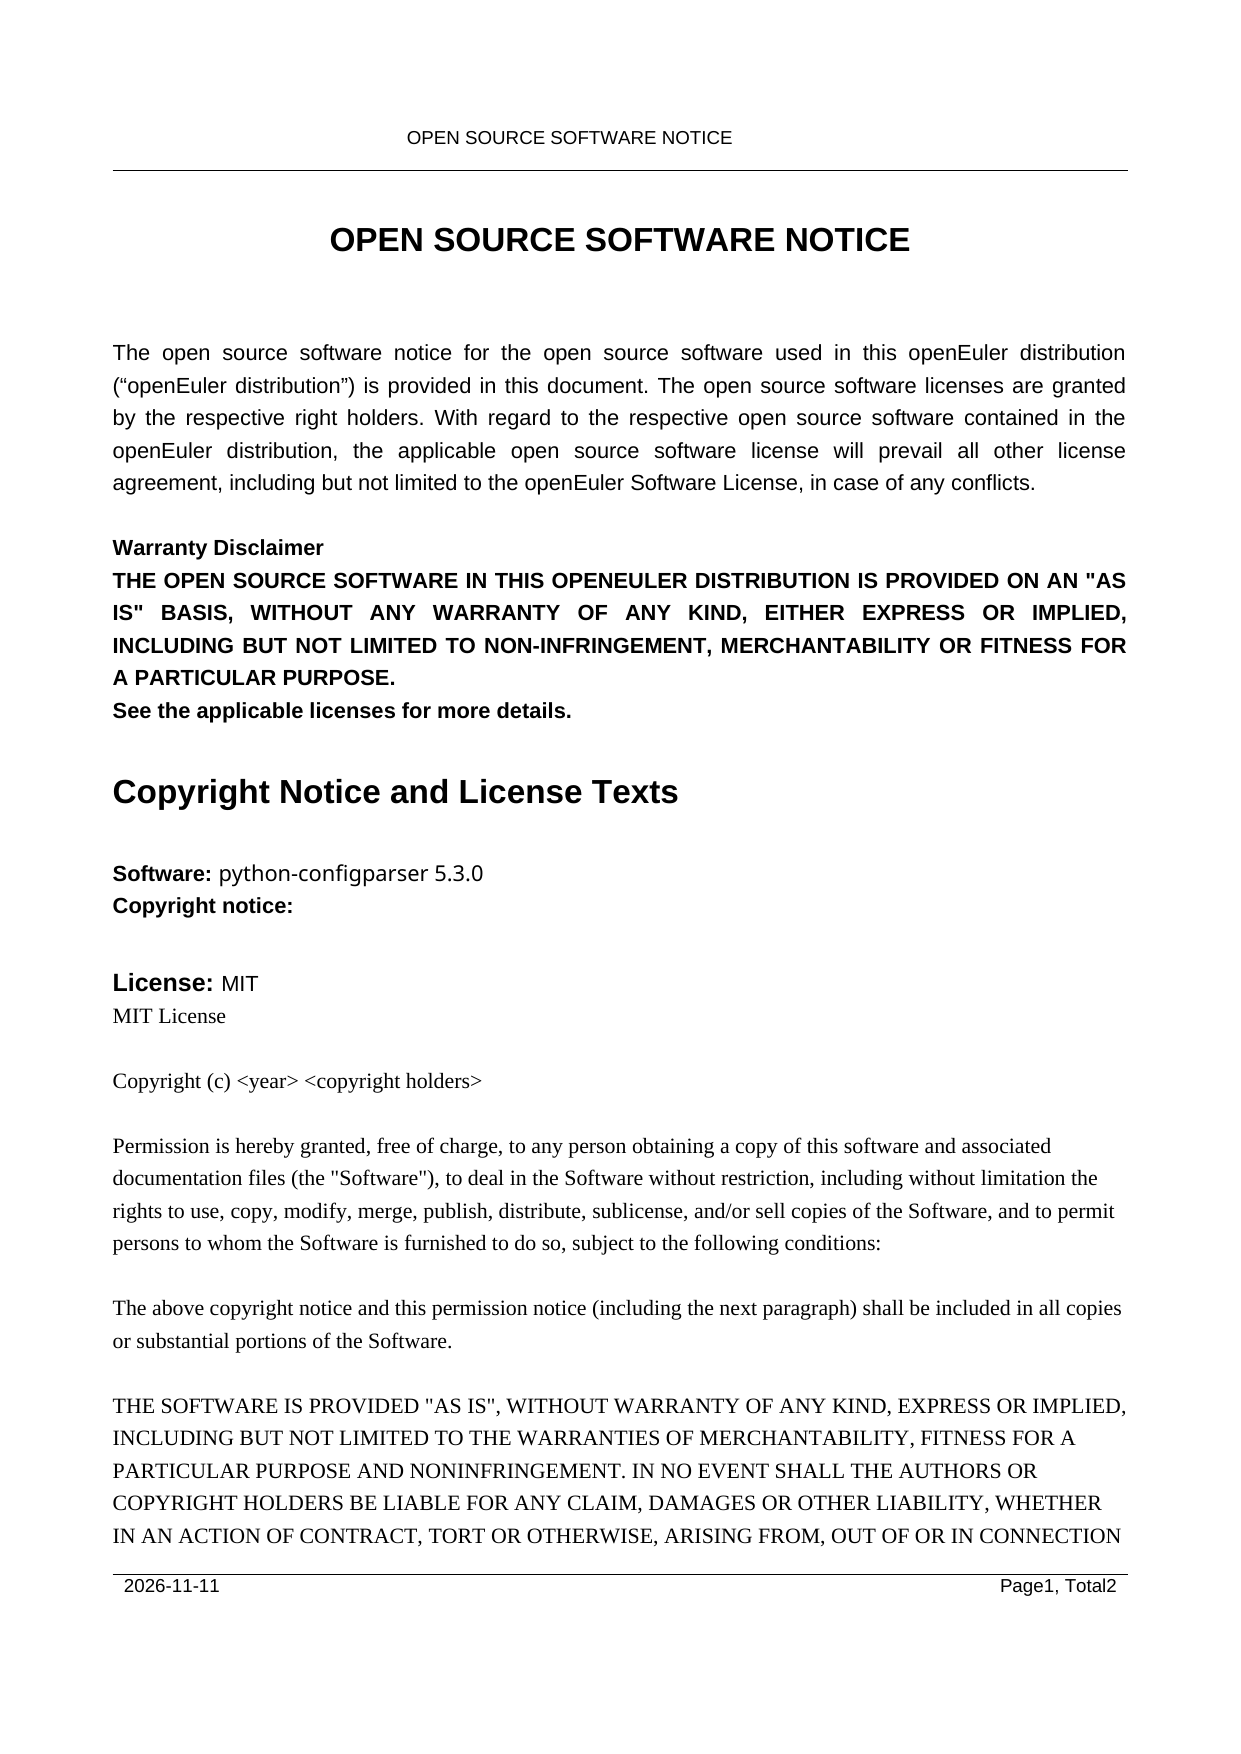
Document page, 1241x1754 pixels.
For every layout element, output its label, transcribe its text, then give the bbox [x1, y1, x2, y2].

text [112, 999, 1128, 1551]
text The open source software notice for the open source software used in this openEuler distribution (“openEuler distribution”) is provided in this document. The open source software licenses are granted by the respective right holders. With regard to the respective open source software contained in the openEuler distribution, the applicable open source software license will prevail all other license agreement, including but not limited to the openEuler Software License, in case of any conflicts. [112, 336, 1128, 499]
text OPEN SOURCE SOFTWARE NOTICE [112, 206, 1128, 271]
text Copyright Notice and License Texts [112, 759, 1128, 824]
text License: MIT [112, 966, 1128, 999]
text Copyright notice: [112, 889, 1128, 921]
title Software: python-configparser 5.3.0 [112, 856, 1128, 889]
text Warranty Disclaimer [112, 531, 1128, 564]
text THE OPEN SOURCE SOFTWARE IN THIS OPENEULER DISTRIBUTION IS PROVIDED ON AN "AS IS" BASIS, WITHOUT ANY WARRANTY OF ANY KIND, EITHER EXPRESS OR IMPLIED, INCLUDING BUT NOT LIMITED TO NON-INFRINGEMENT, MERCHANTABILITY OR FITNESS FOR A PARTICULAR PURPOSE. See the applicable licenses for more details. [112, 564, 1128, 726]
